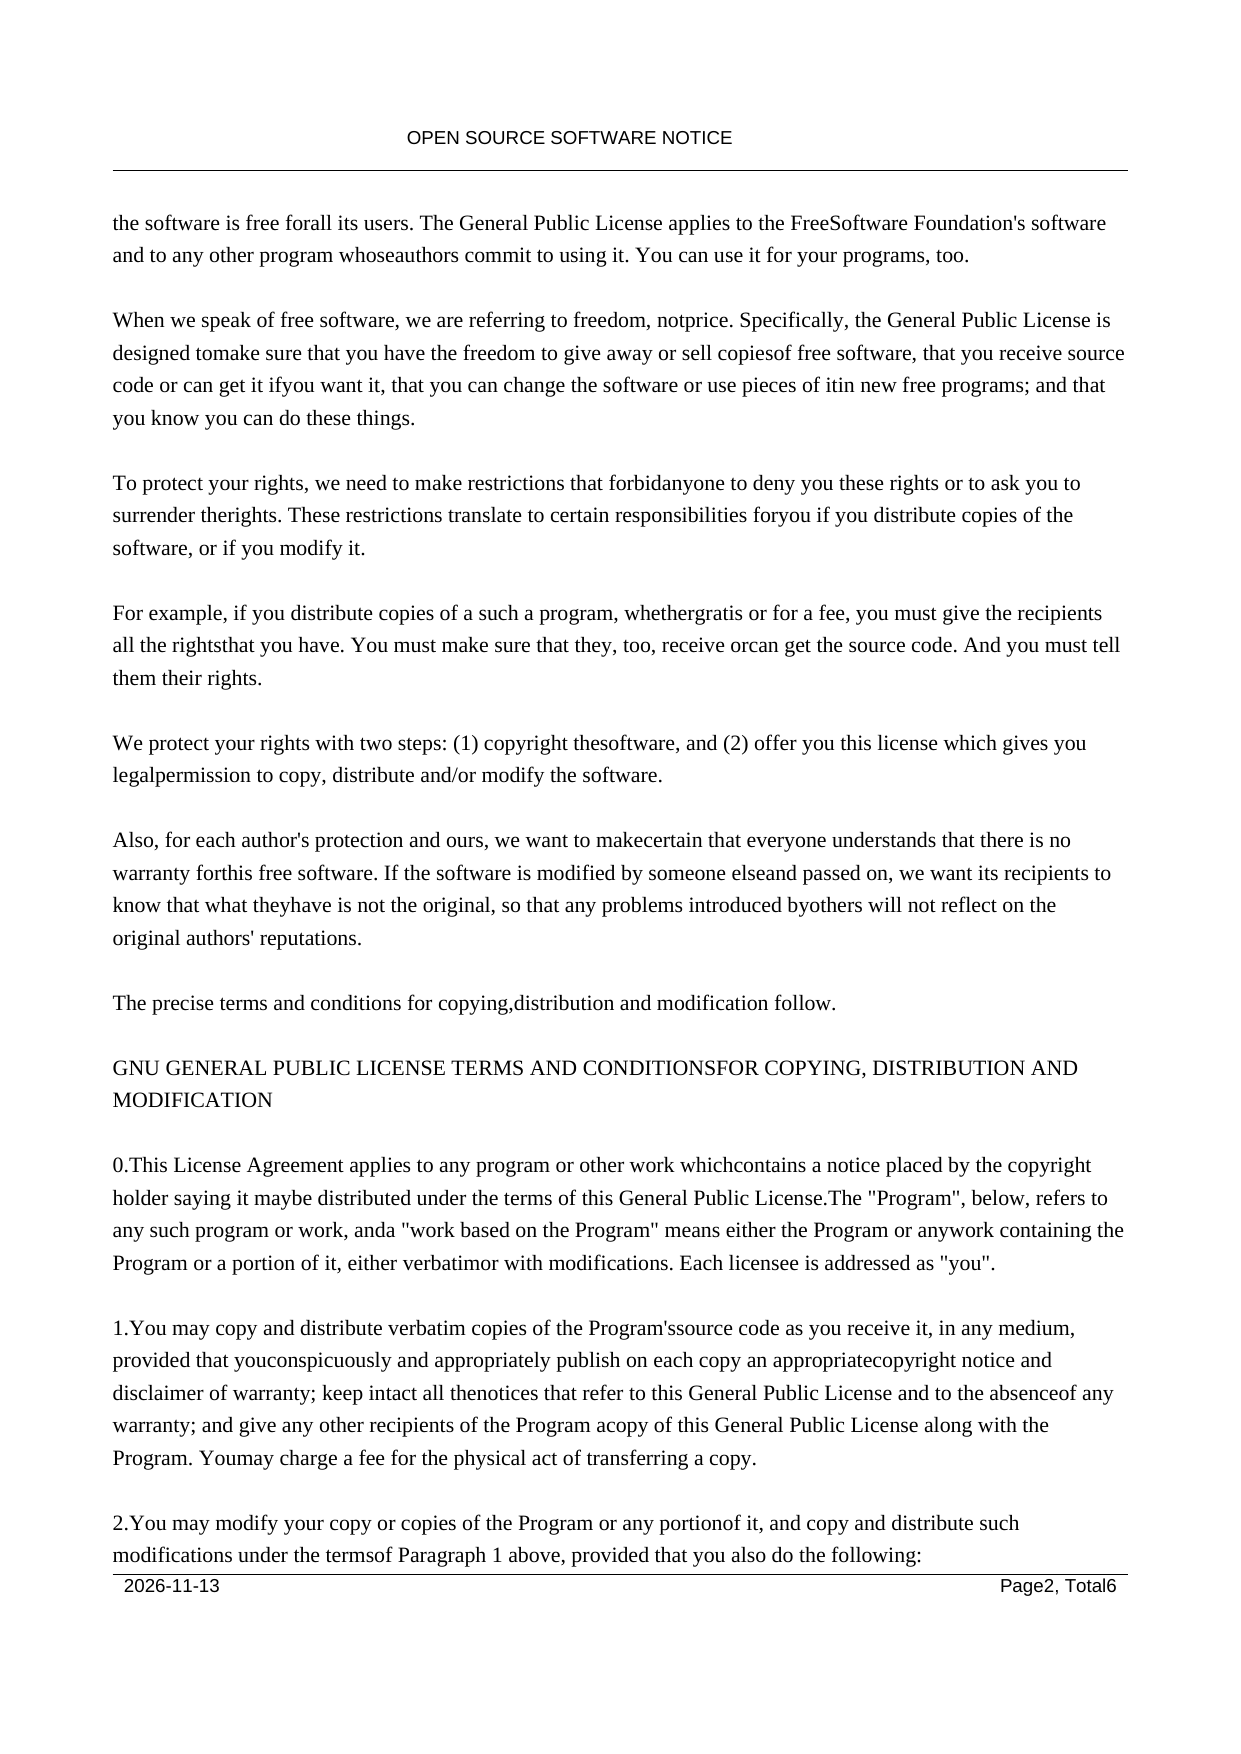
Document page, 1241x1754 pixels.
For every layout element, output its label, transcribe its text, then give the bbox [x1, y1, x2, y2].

text We protect your rights with two steps: (1) copyright thesoftware, and (2) offer you this license which gives you legalpermission to copy, distribute and/or modify the software. [112, 726, 1128, 791]
text To protect your rights, we need to make restrictions that forbidanyone to deny you these rights or to ask you to surrender therights. These restrictions translate to certain responsibilities foryou if you distribute copies of the software, or if you modify it. [112, 466, 1128, 564]
text 1.You may copy and distribute verbatim copies of the Program'ssource code as you receive it, in any medium, provided that youconspicuously and appropriately publish on each copy an appropriatecopyright notice and disclaimer of warranty; keep intact all thenotices that refer to this General Public License and to the absenceof any warranty; and give any other recipients of the Program acopy of this General Public License along with the Program. Youmay charge a fee for the physical act of transferring a copy. [112, 1311, 1128, 1474]
text The precise terms and conditions for copying,distribution and modification follow. [112, 986, 1128, 1019]
text For example, if you distribute copies of a such a program, whethergratis or for a fee, you must give the recipients all the rightsthat you have. You must make sure that they, too, receive orcan get the source code. And you must tell them their rights. [112, 596, 1128, 694]
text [112, 206, 1128, 271]
text 2.You may modify your copy or copies of the Program or any portionof it, and copy and distribute such modifications under the termsof Paragraph 1 above, provided that you also do the following: [112, 1506, 1128, 1571]
text Also, for each author's protection and ours, we want to makecertain that everyone understands that there is no warranty forthis free software. If the software is modified by someone elseand passed on, we want its recipients to know that what theyhave is not the original, so that any problems introduced byothers will not reflect on the original authors' reputations. [112, 824, 1128, 954]
text 0.This License Agreement applies to any program or other work whichcontains a notice placed by the copyright holder saying it maybe distributed under the terms of this General Public License.The "Program", below, refers to any such program or work, anda "work based on the Program" means either the Program or anywork containing the Program or a portion of it, either verbatimor with modifications. Each licensee is addressed as "you". [112, 1149, 1128, 1279]
text When we speak of free software, we are referring to freedom, notprice. Specifically, the General Public License is designed tomake sure that you have the freedom to give away or sell copiesof free software, that you receive source code or can get it ifyou want it, that you can change the software or use pieces of itin new free programs; and that you know you can do these things. [112, 304, 1128, 434]
text GNU GENERAL PUBLIC LICENSE TERMS AND CONDITIONSFOR COPYING, DISTRIBUTION AND MODIFICATION [112, 1051, 1128, 1116]
